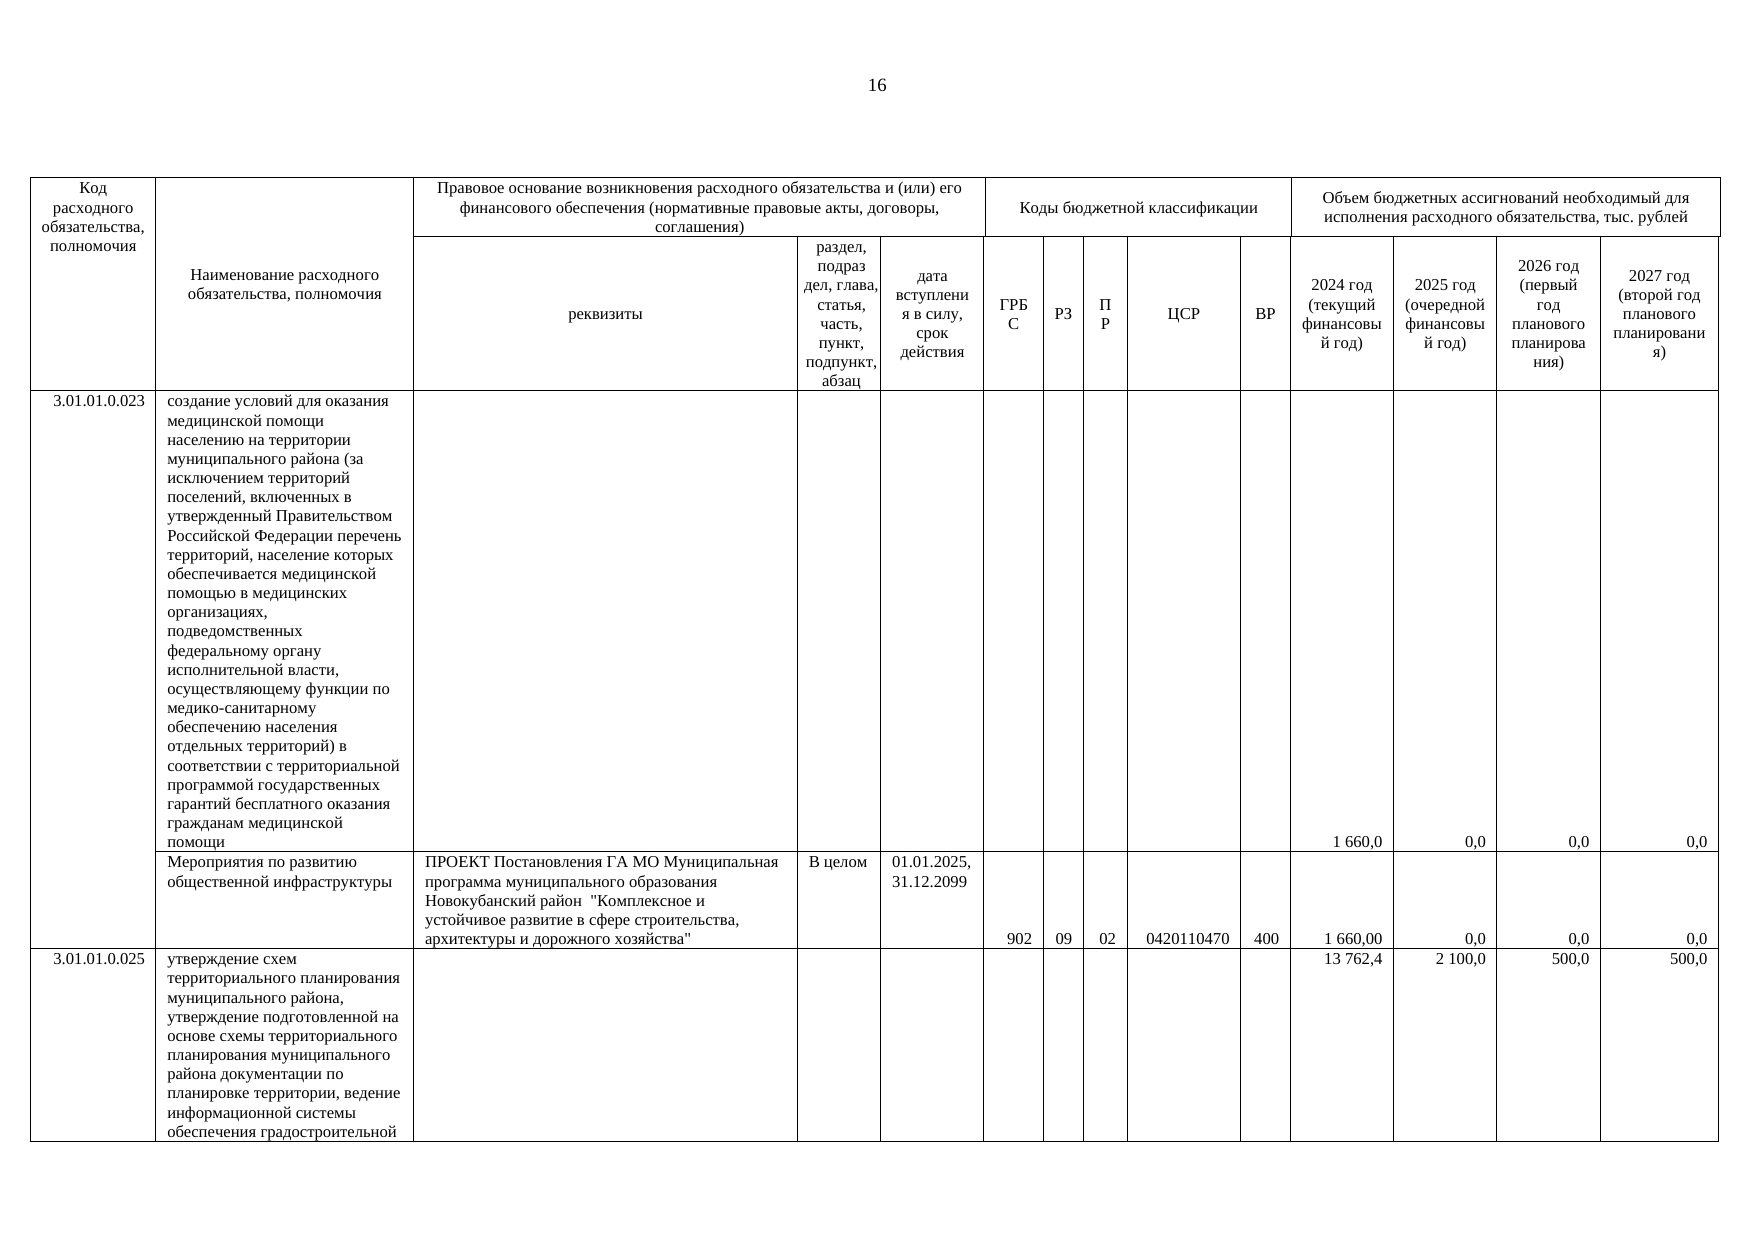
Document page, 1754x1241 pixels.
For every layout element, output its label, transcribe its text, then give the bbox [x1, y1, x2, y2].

table_cell 500,0 [1497, 949, 1600, 1141]
table_cell 0,0 [1601, 391, 1718, 851]
table_cell 0420110470 [1128, 852, 1240, 948]
table_cell [1241, 949, 1290, 1141]
table_cell 2027 год (второй год планового планирования) [1601, 237, 1718, 390]
table_cell 400 [1241, 852, 1290, 948]
table_cell [1241, 391, 1290, 851]
table_header Объем бюджетных ассигнований необходимый для исполнения расходного обязательства, тыс. рублей [1292, 178, 1720, 236]
table_cell 0,0 [1497, 391, 1600, 851]
table_header Коды бюджетной классификации [986, 178, 1291, 236]
table_cell 500,0 [1601, 949, 1718, 1141]
table_cell ВР [1241, 237, 1290, 390]
table_cell [414, 949, 797, 1141]
table_cell РЗ [1044, 237, 1083, 390]
table_cell создание условий для оказания медицинской помощи населению на территории муниципального района (за исключением территорий поселений, включенных в утвержденный Правительством Российской Федерации перечень территорий, население которых обеспечивается медицинской помощью в медицинских организациях, подведомственных федеральному органу исполнительной власти, осуществляющему функции по медико-санитарному обеспечению населения отдельных территорий) в соответствии с территориальной программой государственных гарантий бесплатного оказания гражданам медицинской помощи [156, 391, 413, 851]
table_cell Мероприятия по развитию общественной инфраструктуры [156, 852, 413, 948]
table_cell [798, 949, 880, 1141]
table_cell 02 [1084, 852, 1127, 948]
table_cell дата вступления в силу, срок действия [881, 237, 983, 390]
table_cell [1128, 391, 1240, 851]
table_header Код расходного обязательства, полномочия [31, 178, 155, 390]
table_cell 902 [984, 852, 1043, 948]
table_cell 0,0 [1394, 391, 1496, 851]
table_cell 2024 год (текущий финансовый год) [1291, 237, 1393, 390]
table_header Правовое основание возникновения расходного обязательства и (или) его финансового обеспечения (нормативные правовые акты, договоры, соглашения) [414, 178, 985, 236]
table_cell 0,0 [1394, 852, 1496, 948]
table_cell [1044, 391, 1083, 851]
table_cell 1 660,0 [1291, 391, 1393, 851]
table_cell 2025 год (очередной финансовый год) [1394, 237, 1496, 390]
table_cell 01.01.2025, 31.12.2099 [881, 852, 983, 948]
table_cell ЦСР [1128, 237, 1240, 390]
table_header Наименование расходного обязательства, полномочия [156, 178, 413, 390]
table_cell ПР [1084, 237, 1127, 390]
table_cell [1128, 949, 1240, 1141]
table_cell 13 762,4 [1291, 949, 1393, 1141]
table_cell [984, 391, 1043, 851]
table_cell 0,0 [1601, 852, 1718, 948]
table_cell [984, 949, 1043, 1141]
table_cell ГРБС [984, 237, 1043, 390]
table_cell 2 100,0 [1394, 949, 1496, 1141]
table_cell [414, 391, 797, 851]
table_cell [1084, 391, 1127, 851]
table_cell [881, 391, 983, 851]
table_cell 1 660,00 [1291, 852, 1393, 948]
table_cell [1044, 949, 1083, 1141]
table_cell раздел, подраз дел, глава, статья, часть, пункт, подпункт, абзац [798, 237, 880, 390]
table_cell реквизиты [414, 237, 797, 390]
table_cell [798, 391, 880, 851]
table_cell [1084, 949, 1127, 1141]
table_cell 2026 год (первый год планового планирования) [1497, 237, 1600, 390]
table_cell 0,0 [1497, 852, 1600, 948]
table_cell В целом [798, 852, 880, 948]
table_cell 09 [1044, 852, 1083, 948]
table_cell 3.01.01.0.023 [31, 391, 155, 948]
table_cell [881, 949, 983, 1141]
table_cell 3.01.01.0.025 [31, 949, 155, 1141]
table_cell ПРОЕКТ Постановления ГА МО Муниципальная программа муниципального образования Новокубанский район "Комплексное и устойчивое развитие в сфере строительства, архитектуры и дорожного хозяйства" [414, 852, 797, 948]
